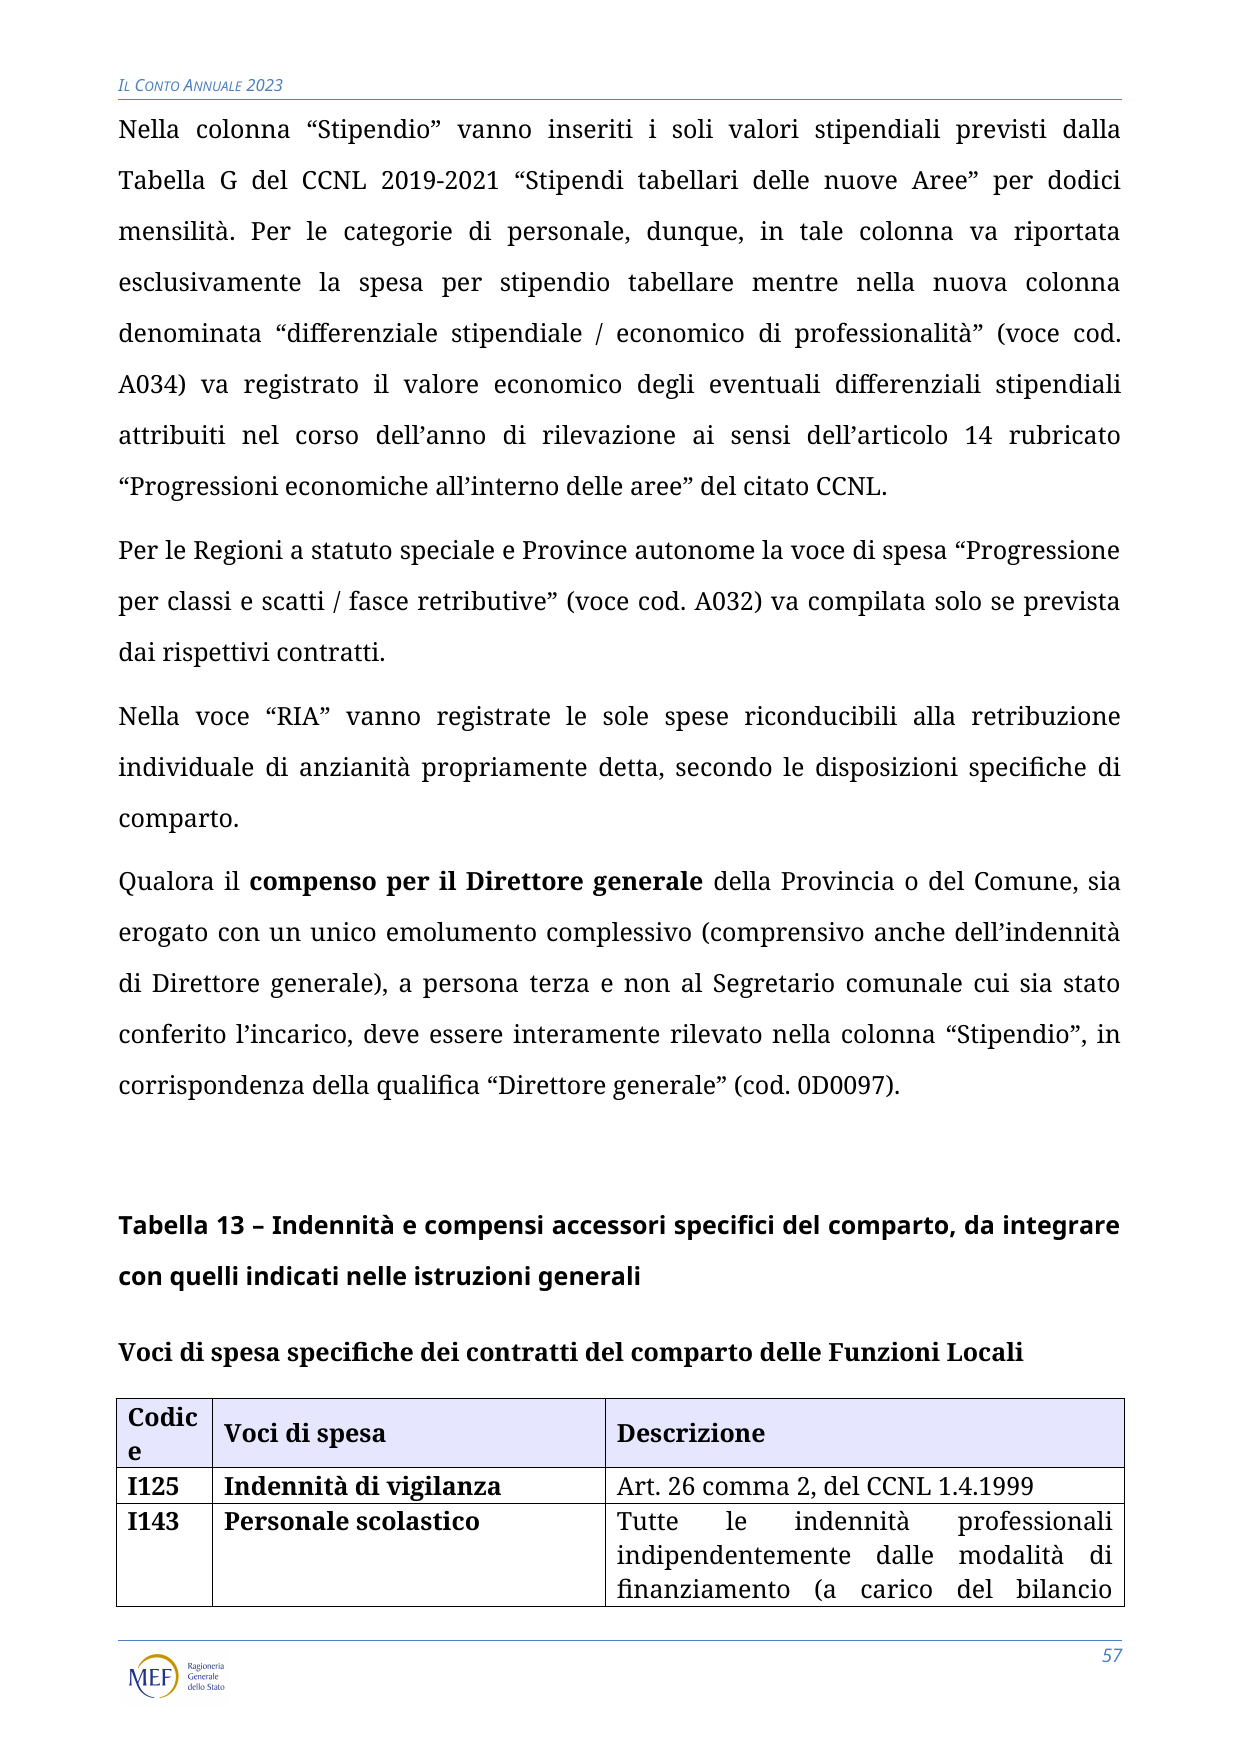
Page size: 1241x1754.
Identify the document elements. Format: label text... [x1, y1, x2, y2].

table_cell Art. 26 comma 2, del CCNL 1.4.1999 [606, 1468, 1124, 1502]
table_cell I125 [117, 1468, 212, 1502]
table_header Descrizione [606, 1399, 1124, 1467]
text Voci di spesa specifiche dei contratti del comparto delle Funzioni Locali [118, 1334, 1122, 1369]
table_cell I143 [117, 1504, 212, 1606]
table_cell Indennità di vigilanza [213, 1468, 605, 1502]
table_header Codice [117, 1399, 212, 1467]
table_header Voci di spesa [213, 1399, 605, 1467]
table_cell Personale scolastico [213, 1504, 605, 1606]
text Qualora il compenso per il Direttore generale della Provincia o del Comune, sia erogato con un unico emolumento complessivo (comprensivo anche dell’indennità di Direttore generale), a persona terza e non al Segretario comunale cui sia stato conferito l’incarico, deve essere interamente rilevato nella colonna “Stipendio”, in corrispondenza della qualifica “Direttore generale” (cod. 0D0097). [118, 864, 1122, 1102]
text Nella voce “RIA” vanno registrate le sole spese riconducibili alla retribuzione individuale di anzianità propriamente detta, secondo le disposizioni specifiche di comparto. [118, 698, 1122, 834]
text Per le Regioni a statuto speciale e Province autonome la voce di spesa “Progressione per classi e scatti / fasce retributive” (voce cod. A032) va compilata solo se prevista dai rispettivi contratti. [118, 532, 1122, 669]
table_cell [606, 1504, 1124, 1606]
text Tabella 13 – Indennità e compensi accessori specifici del comparto, da integrare con quelli indicati nelle istruzioni generali [118, 1207, 1122, 1293]
picture [120, 1645, 231, 1707]
text Nella colonna “Stipendio” vanno inseriti i soli valori stipendiali previsti dalla Tabella G del CCNL 2019-2021 “Stipendi tabellari delle nuove Aree” per dodici mensilità. Per le categorie di personale, dunque, in tale colonna va riportata esclusivamente la spesa per stipendio tabellare mentre nella nuova colonna denominata “differenziale stipendiale / economico di professionalità” (voce cod. A034) va registrato il valore economico degli eventuali differenziali stipendiali attribuiti nel corso dell’anno di rilevazione ai sensi dell’articolo 14 rubricato “Progressioni economiche all’interno delle aree” del citato CCNL. [118, 112, 1122, 503]
